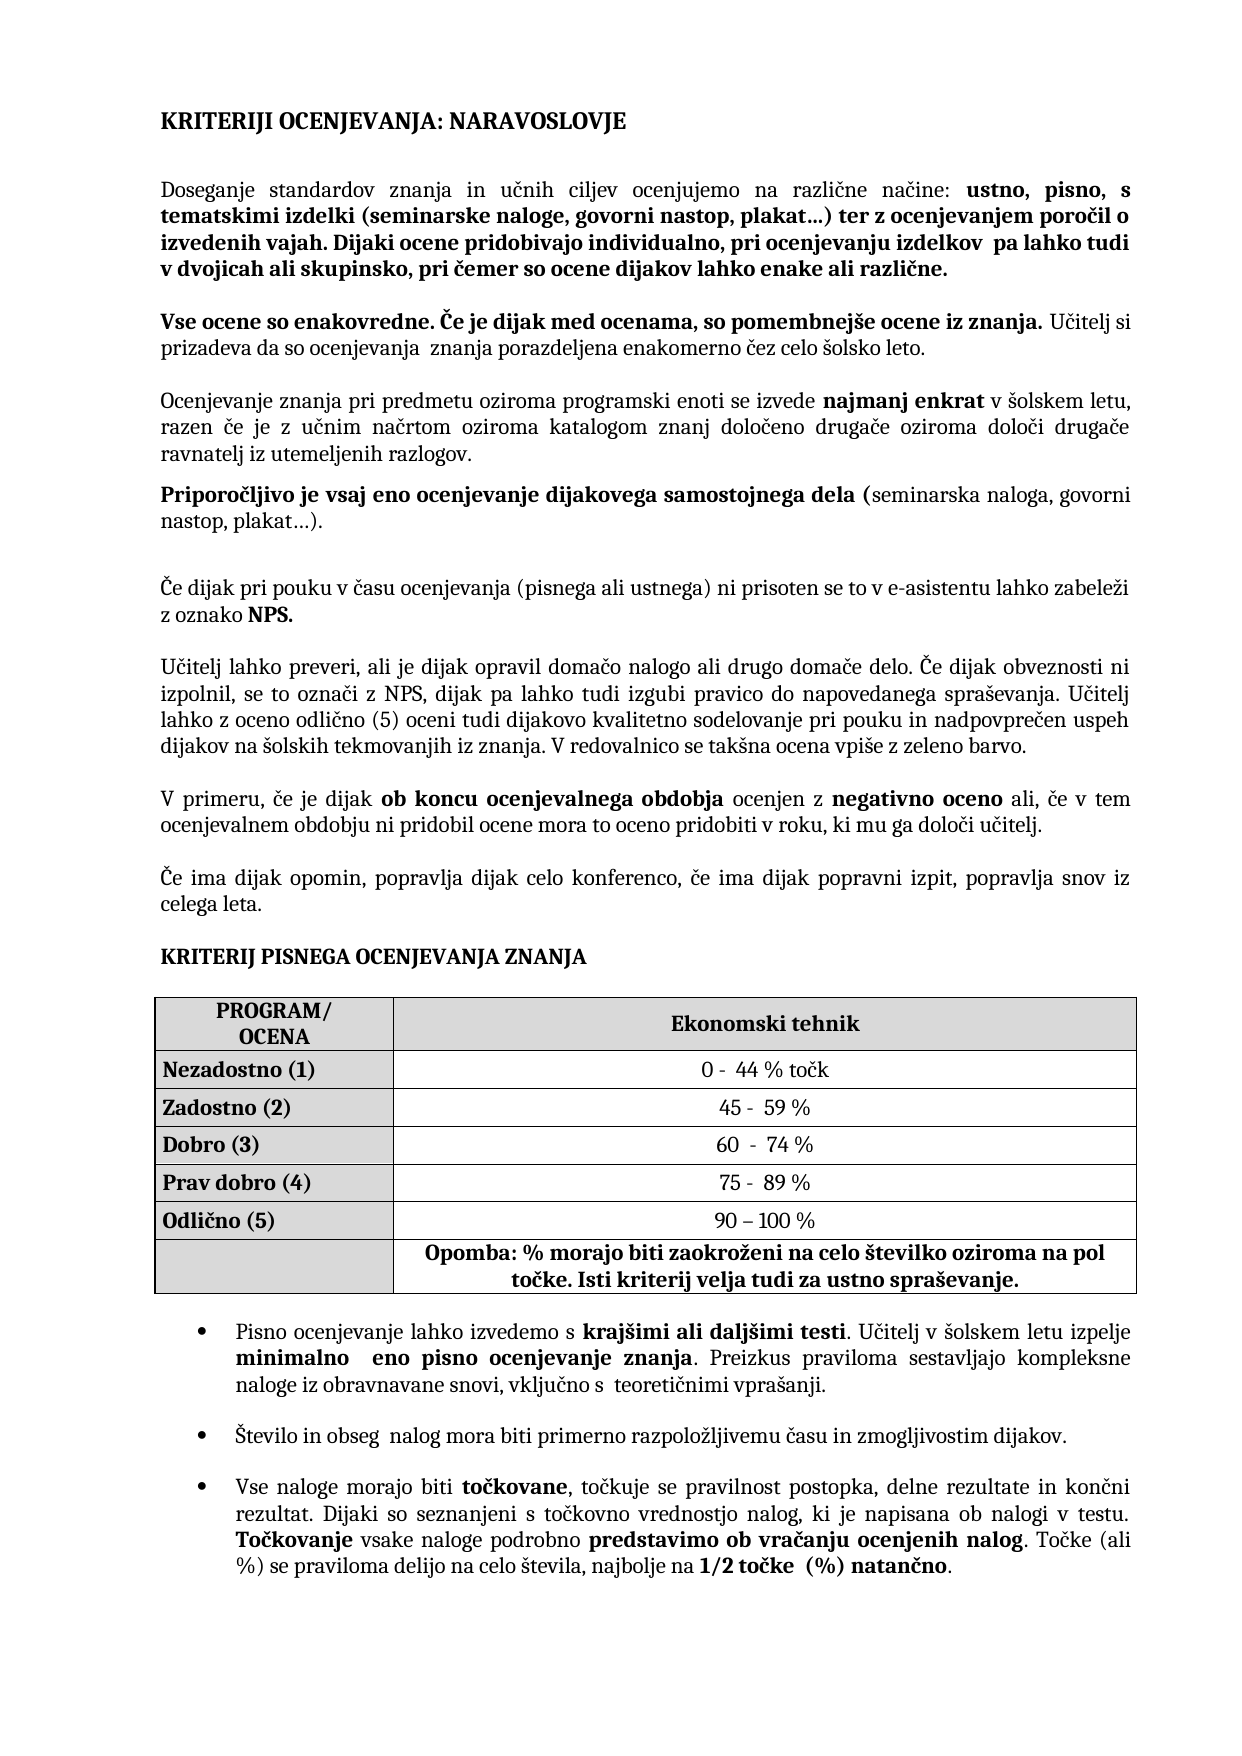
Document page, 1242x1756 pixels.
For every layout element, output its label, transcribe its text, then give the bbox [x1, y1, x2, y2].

table_cell [156, 1240, 393, 1293]
table_cell Nezadostno (1) [156, 1051, 393, 1088]
table_cell Opomba: % morajo biti zaokroženi na celo številko oziroma na pol točke. Isti kriterij velja tudi za ustno spraševanje. [394, 1240, 1136, 1293]
list Pisno ocenjevanje lahko izvedemo s krajšimi ali daljšimi testi. Učitelj v šolskem letu izpelje minimalno eno pisno ocenjevanje znanja. Preizkus praviloma sestavljajo kompleksne naloge iz obravnavane snovi, vključno s teoretičnimi vprašanji. [198, 1319, 1131, 1398]
text Vse ocene so enakovredne. Če je dijak med ocenama, so pomembnejše ocene iz znanja. Učitelj si prizadeva da so ocenjevanja znanja porazdeljena enakomerno čez celo šolsko leto. [160, 309, 1131, 361]
table_cell 45 - 59 % [394, 1089, 1136, 1126]
table_cell 75 - 89 % [394, 1165, 1136, 1201]
table_cell 0 - 44 % točk [394, 1051, 1136, 1088]
list Vse naloge morajo biti točkovane, točkuje se pravilnost postopka, delne rezultate in končni rezultat. Dijaki so seznanjeni s točkovno vrednostjo nalog, ki je napisana ob nalogi v testu. Točkovanje vsake naloge podrobno predstavimo ob vračanju ocenjenih nalog. Točke (ali %) se praviloma delijo na celo števila, najbolje na 1/2 točke (%) natančno. [198, 1474, 1131, 1579]
text Učitelj lahko preveri, ali je dijak opravil domačo nalogo ali drugo domače delo. Če dijak obveznosti ni izpolnil, se to označi z NPS, dijak pa lahko tudi izgubi pravico do napovedanega spraševanja. Učitelj lahko z oceno odlično (5) oceni tudi dijakovo kvalitetno sodelovanje pri pouku in nadpovprečen uspeh dijakov na šolskih tekmovanjih iz znanja. V redovalnico se takšna ocena vpiše z zeleno barvo. [160, 654, 1131, 759]
text Če ima dijak opomin, popravlja dijak celo konferenco, če ima dijak popravni izpit, popravlja snov iz celega leta. [160, 865, 1131, 918]
table_cell Dobro (3) [156, 1127, 393, 1163]
table_cell 60 - 74 % [394, 1127, 1136, 1163]
text KRITERIJI OCENJEVANJA: NARAVOSLOVJE [160, 107, 1131, 136]
text KRITERIJ PISNEGA OCENJEVANJA ZNANJA [160, 944, 1131, 970]
table_cell Zadostno (2) [156, 1089, 393, 1126]
table_header PROGRAM/ OCENA [156, 998, 393, 1050]
table_cell Odlično (5) [156, 1202, 393, 1239]
text Priporočljivo je vsaj eno ocenjevanje dijakovega samostojnega dela (seminarska naloga, govorni nastop, plakat…). [160, 481, 1131, 534]
table_header Ekonomski tehnik [394, 998, 1136, 1050]
text Doseganje standardov znanja in učnih ciljev ocenjujemo na različne načine: ustno, pisno, s tematskimi izdelki (seminarske naloge, govorni nastop, plakat…) ter z ocenjevanjem poročil o izvedenih vajah. Dijaki ocene pridobivajo individualno, pri ocenjevanju izdelkov pa lahko tudi v dvojicah ali skupinsko, pri čemer so ocene dijakov lahko enake ali različne. [160, 177, 1131, 282]
text Če dijak pri pouku v času ocenjevanja (pisnega ali ustnega) ni prisoten se to v e-asistentu lahko zabeleži z oznako NPS. [160, 575, 1131, 628]
text V primeru, če je dijak ob koncu ocenjevalnega obdobja ocenjen z negativno oceno ali, če v tem ocenjevalnem obdobju ni pridobil ocene mora to oceno pridobiti v roku, ki mu ga določi učitelj. [160, 786, 1131, 838]
table_cell 90 – 100 % [394, 1202, 1136, 1239]
list Število in obseg nalog mora biti primerno razpoložljivemu času in zmogljivostim dijakov. [198, 1423, 1131, 1449]
table_cell Prav dobro (4) [156, 1165, 393, 1201]
text Ocenjevanje znanja pri predmetu oziroma programski enoti se izvede najmanj enkrat v šolskem letu, razen če je z učnim načrtom oziroma katalogom znanj določeno drugače oziroma določi drugače ravnatelj iz utemeljenih razlogov. [160, 388, 1131, 467]
